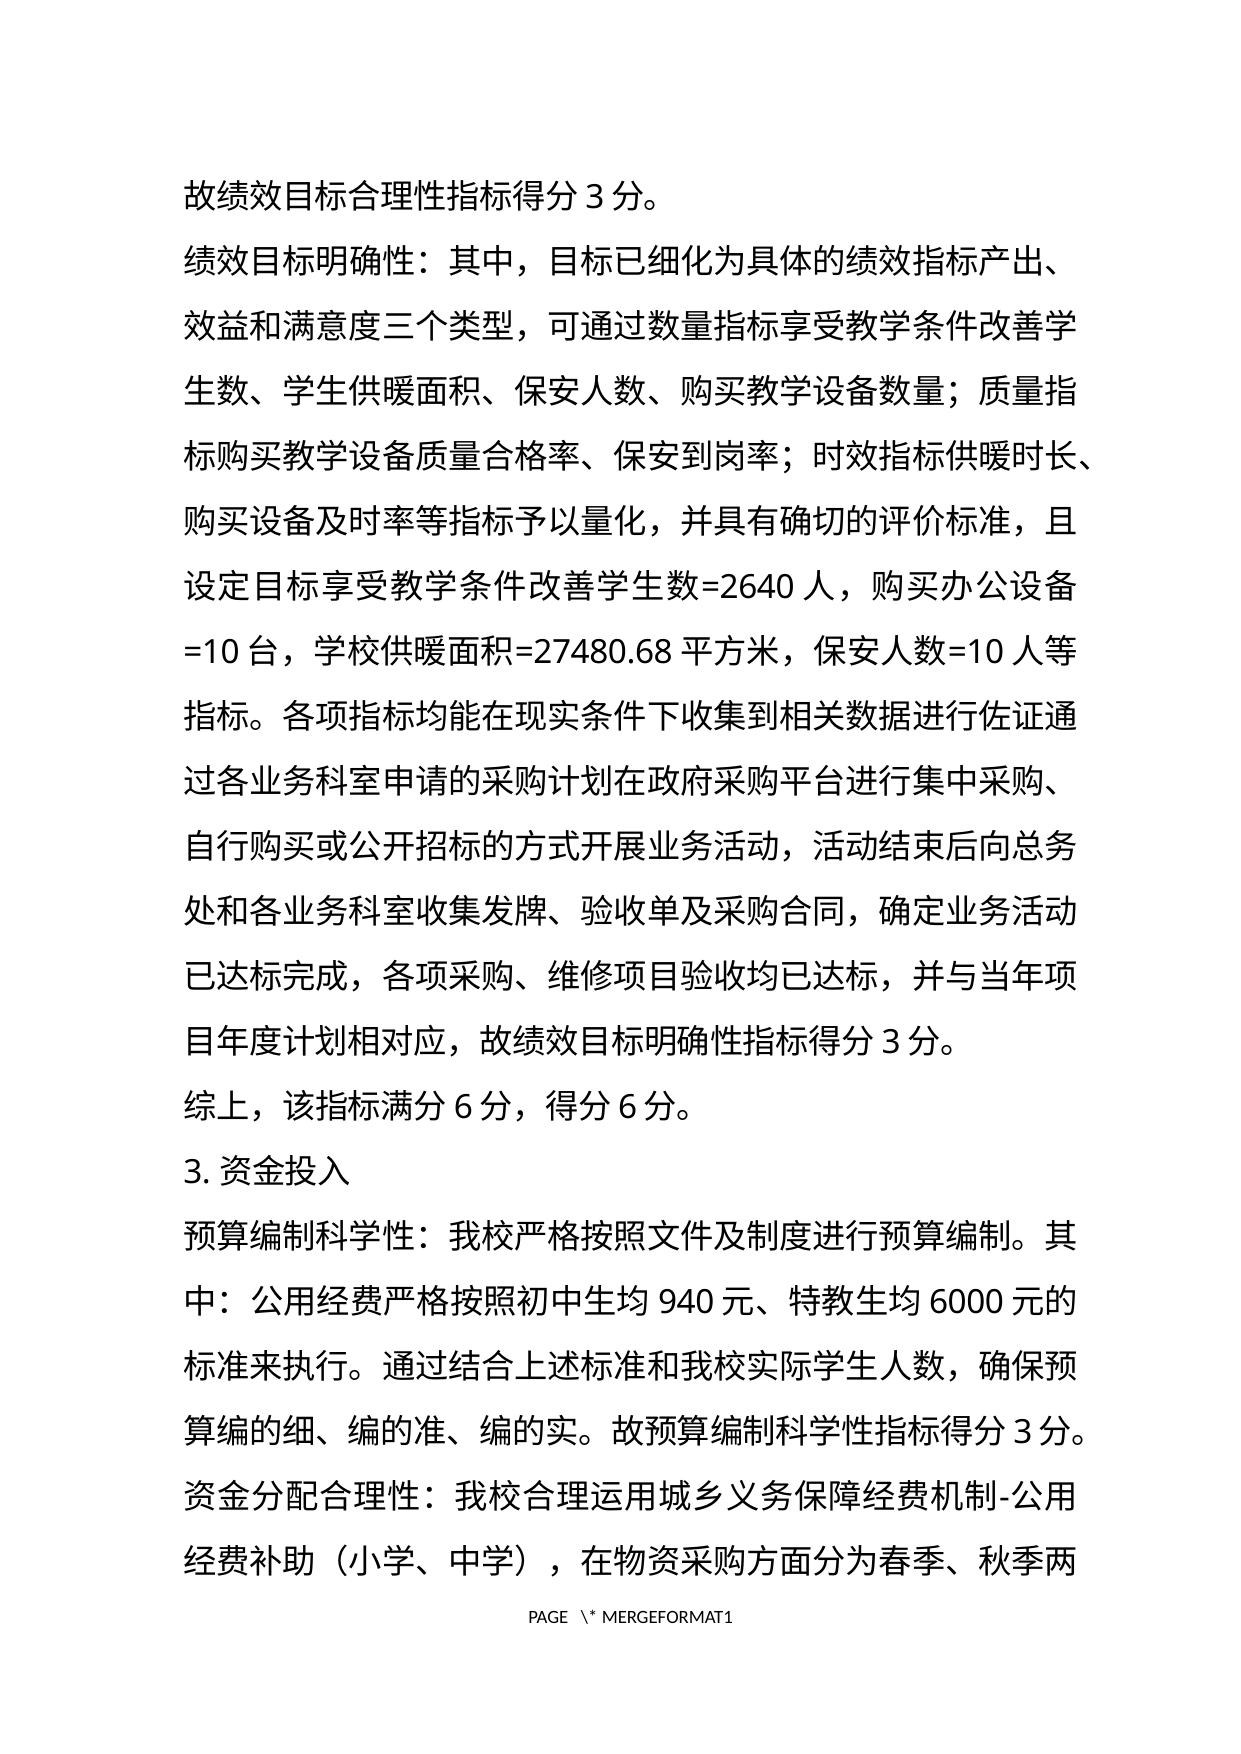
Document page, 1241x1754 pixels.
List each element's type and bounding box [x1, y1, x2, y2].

text [183, 162, 1078, 1592]
